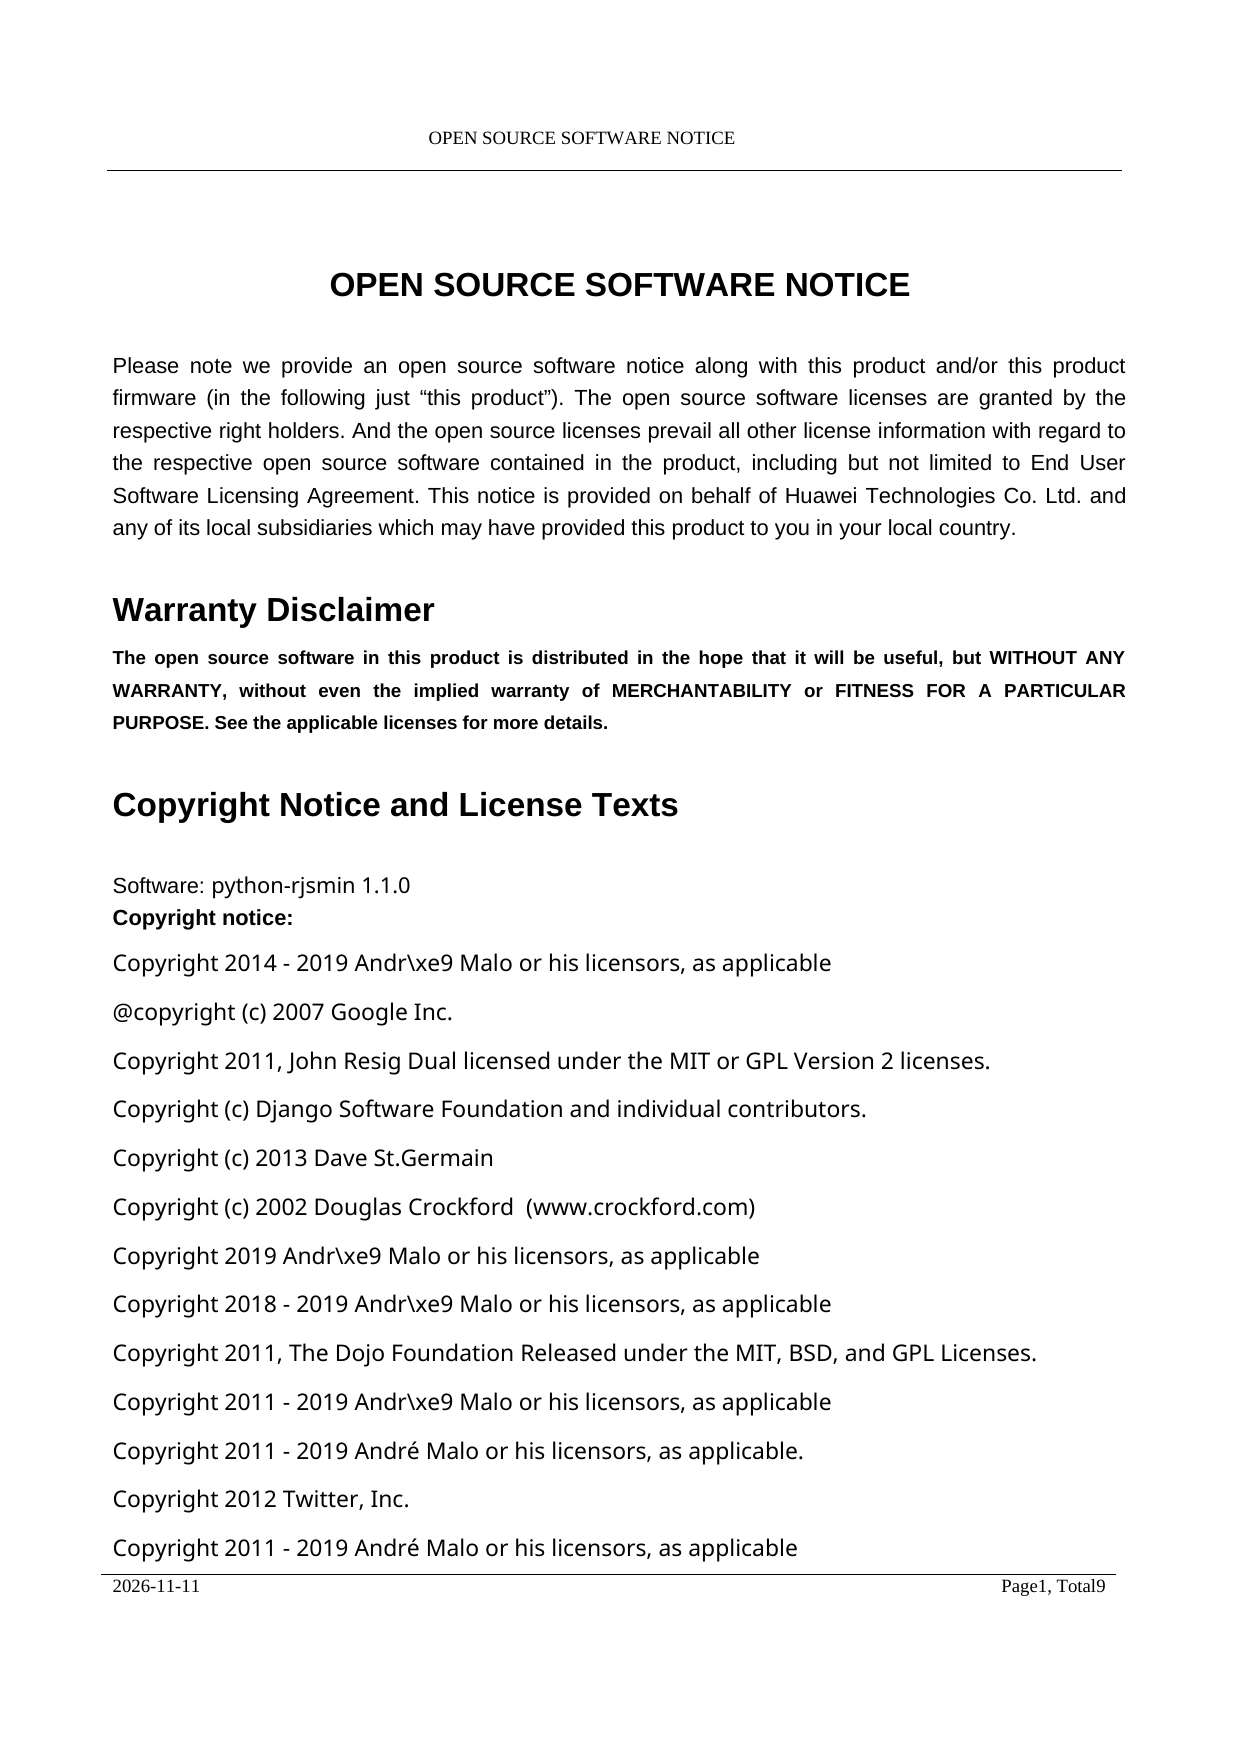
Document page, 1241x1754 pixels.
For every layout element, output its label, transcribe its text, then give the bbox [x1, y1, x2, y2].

text Copyright notice: [112, 901, 1128, 934]
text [112, 947, 1128, 1564]
text The open source software in this product is distributed in the hope that it will be useful, but WITHOUT ANY WARRANTY, without even the implied warranty of MERCHANTABILITY or FITNESS FOR A PARTICULAR PURPOSE. See the applicable licenses for more details. [112, 641, 1128, 739]
text Please note we provide an open source software notice along with this product and/or this product firmware (in the following just “this product”). The open source software licenses are granted by the respective right holders. And the open source licenses prevail all other license information with regard to the respective open source software contained in the product, including but not limited to End User Software Licensing Agreement. This notice is provided on behalf of Huawei Technologies Co. Ltd. and any of its local subsidiaries which may have provided this product to you in your local country. [112, 349, 1128, 544]
text Copyright Notice and License Texts [112, 771, 1128, 836]
text Software: python-rjsmin 1.1.0 [112, 869, 1128, 901]
text Warranty Disclaimer [112, 576, 1128, 641]
text OPEN SOURCE SOFTWARE NOTICE [112, 251, 1128, 316]
